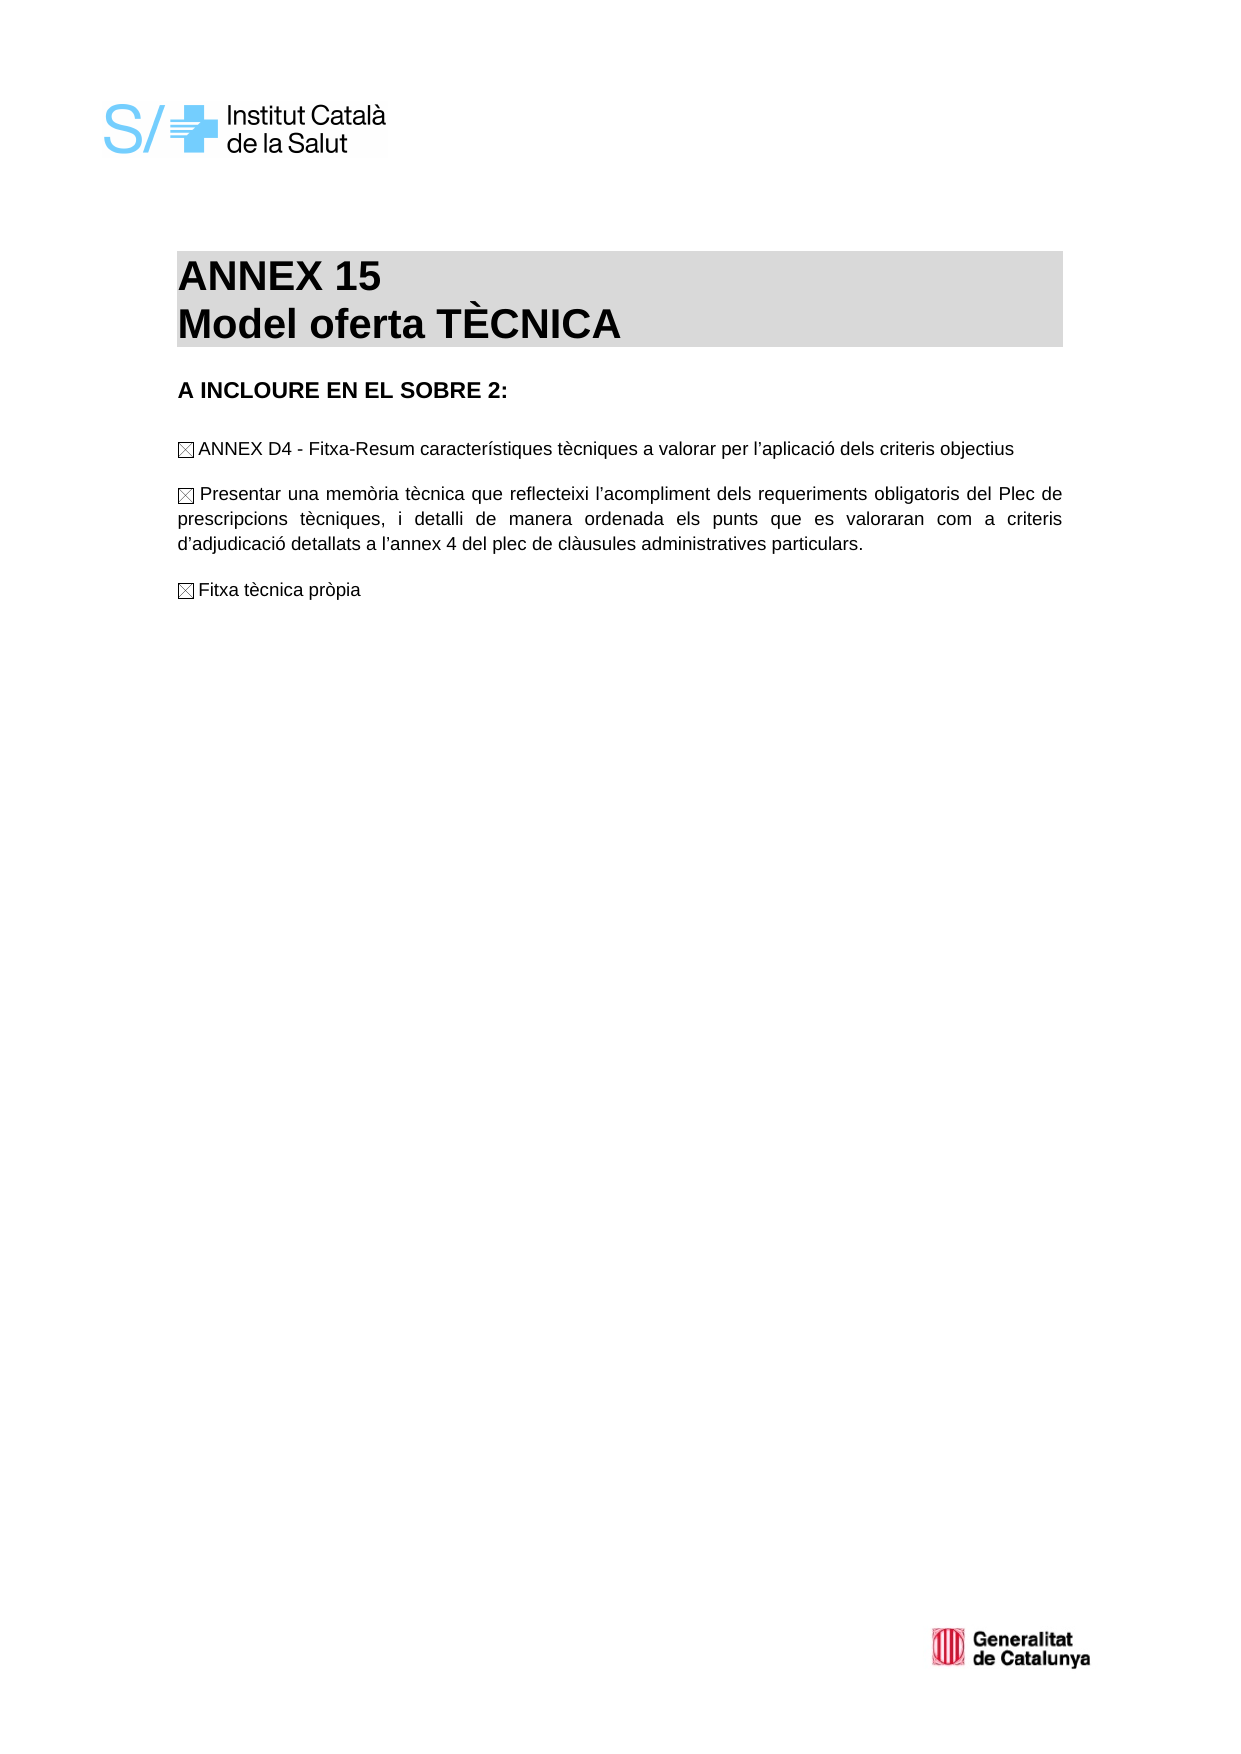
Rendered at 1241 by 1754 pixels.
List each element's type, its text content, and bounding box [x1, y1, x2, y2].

text ANNEX 15 [177, 251, 1063, 299]
picture [102, 101, 389, 158]
text Fitxa tècnica pròpia [177, 578, 1063, 600]
text A INCLOURE EN EL SOBRE 2: [177, 377, 1063, 403]
text ANNEX D4 - Fitxa-Resum característiques tècniques a valorar per l’aplicació dels criteris objectius [177, 437, 1063, 459]
text Presentar una memòria tècnica que reflecteixi l’acompliment dels requeriments obligatoris del Plec de prescripcions tècniques, i detalli de manera ordenada els punts que es valoraran com a criteris d’adjudicació detallats a l’annex 4 del plec de clàusules administratives particulars. [177, 483, 1063, 554]
picture [893, 1621, 1129, 1674]
text Model oferta TÈCNICA [177, 299, 1063, 347]
